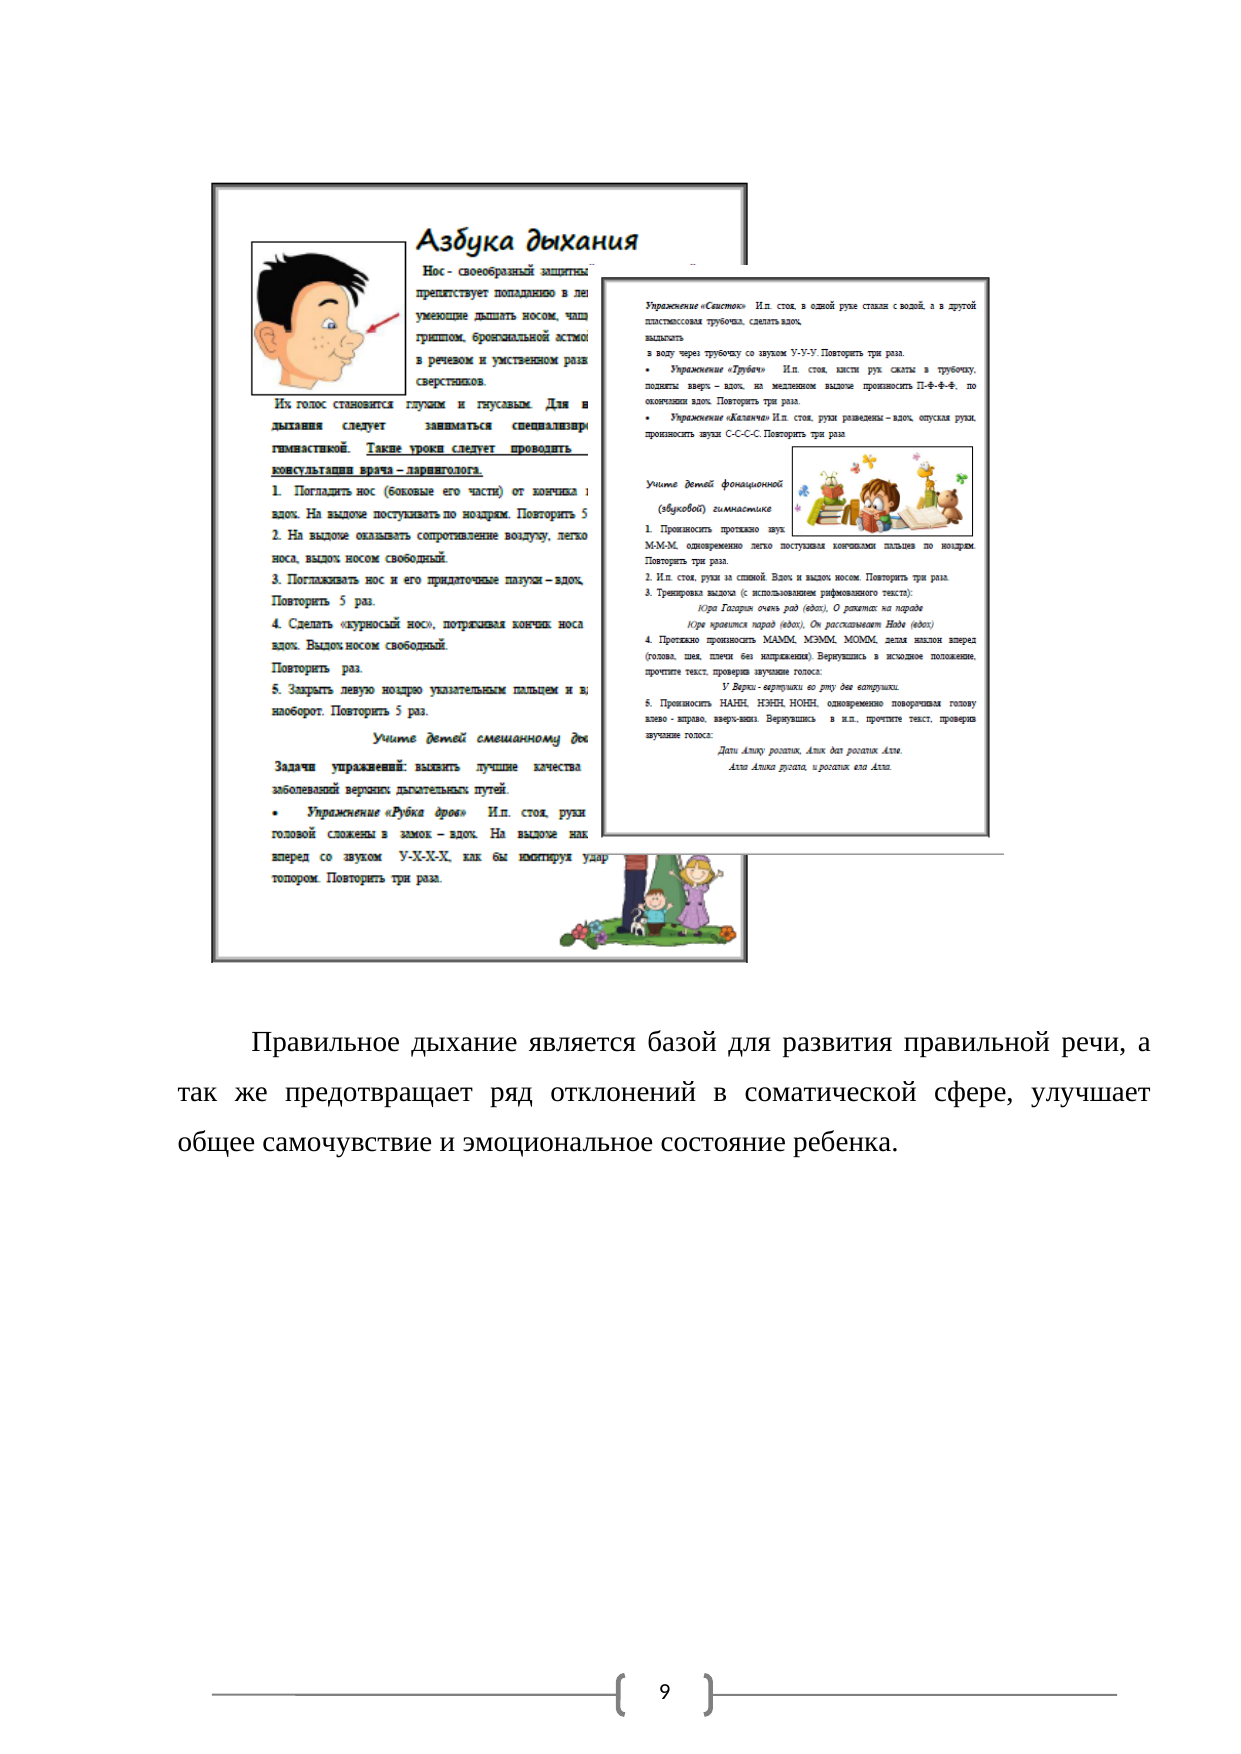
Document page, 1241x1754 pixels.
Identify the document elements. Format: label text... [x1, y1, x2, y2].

picture [193, 163, 1003, 961]
text Правильное дыхание является базой для развития правильной речи, а так же предотвращает ряд отклонений в соматической сфере, улучшает общее самочувствие и эмоциональное состояние ребенка. [177, 1024, 1152, 1158]
